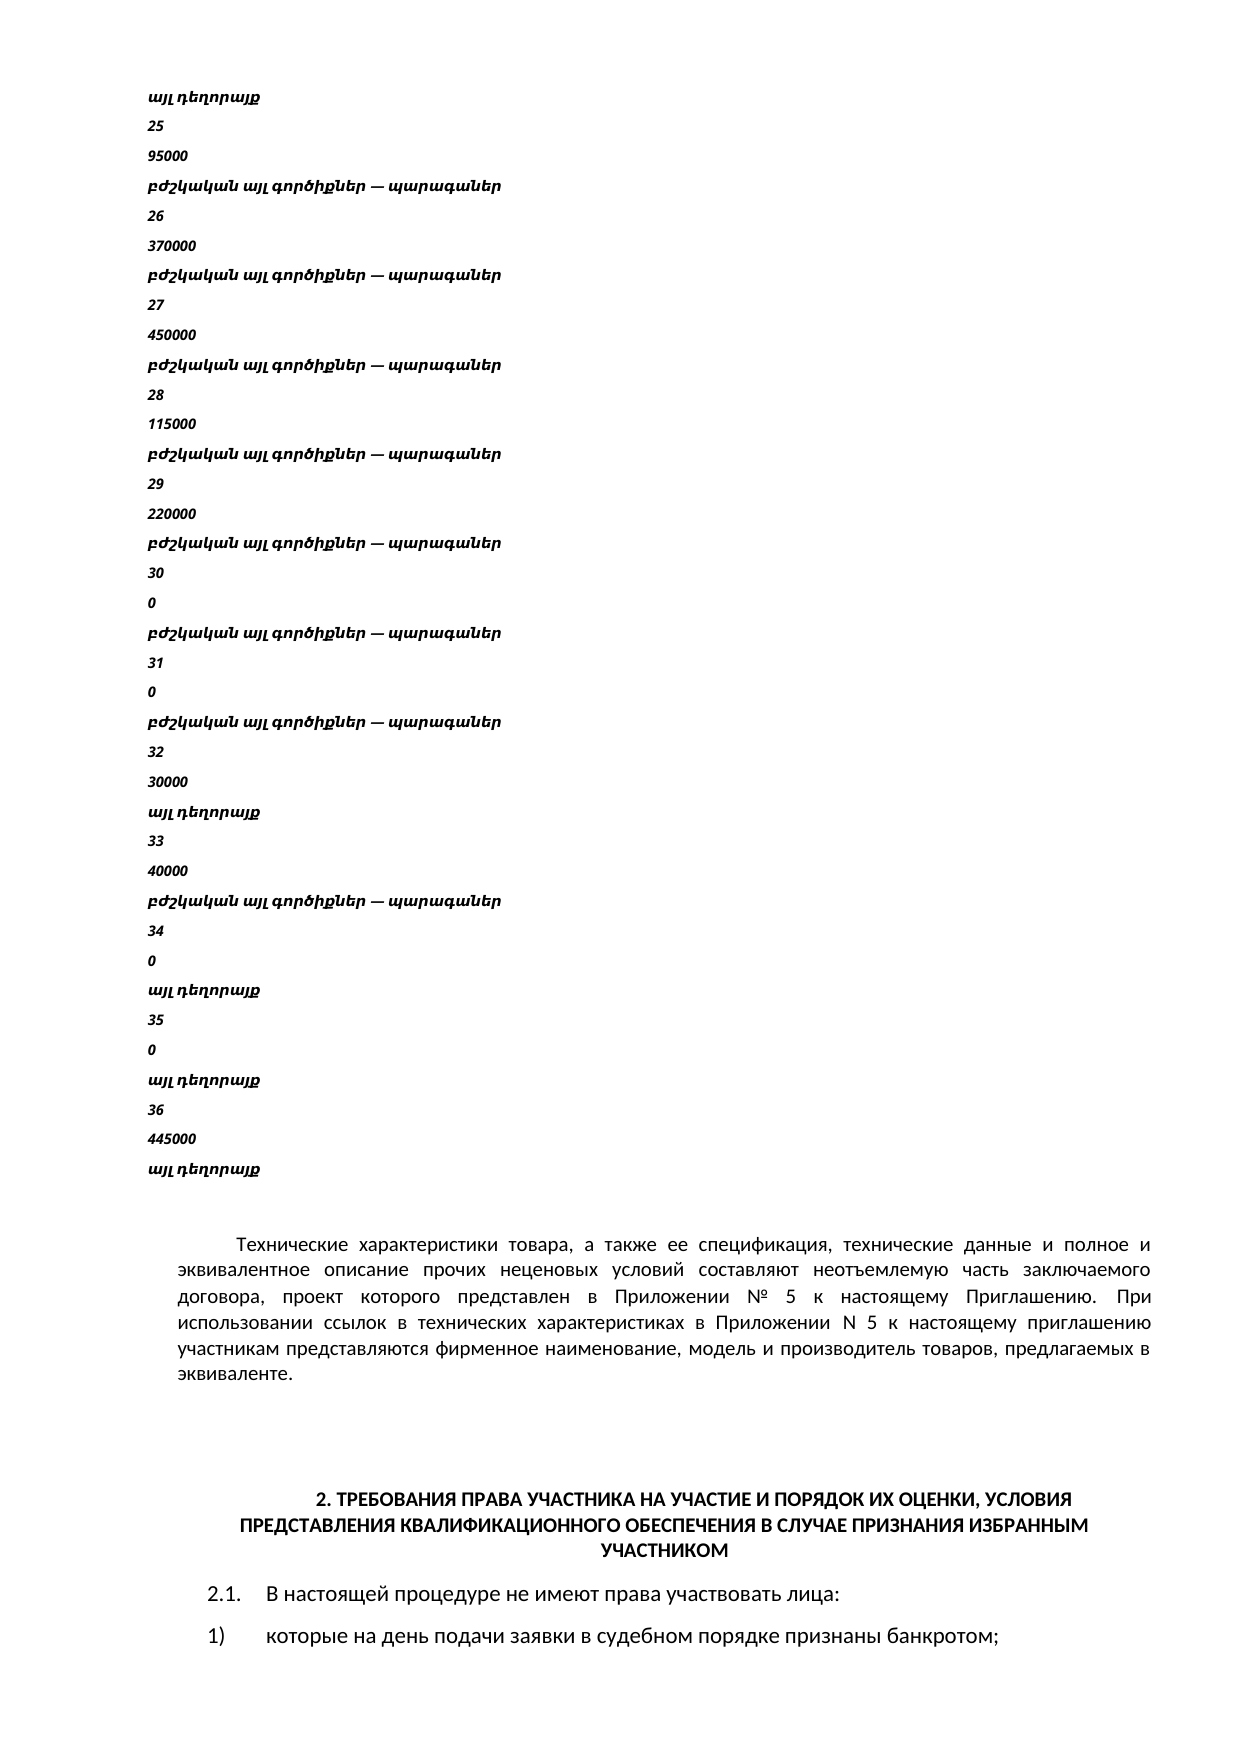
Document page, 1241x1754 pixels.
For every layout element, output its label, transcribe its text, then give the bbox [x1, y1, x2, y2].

text Технические характеристики товара, а также ее спецификация, технические данные и полное и эквивалентное описание прочих неценовых условий составляют неотъемлемую часть заключаемого договора, проект которого представлен в Приложении № 5 к настоящему Приглашению. При использовании ссылок в технических характеристиках в Приложении N 5 к настоящему приглашению участникам представляются фирменное наименование, модель и производитель товаров, предлагаемых в эквиваленте. [177, 1231, 1152, 1386]
text 2. ТРЕБОВАНИЯ ПРАВА УЧАСТНИКА НА УЧАСТИЕ И ПОРЯДОК ИХ ОЦЕНКИ, УСЛОВИЯ ПРЕДСТАВЛЕНИЯ КВАЛИФИКАЦИОННОГО ОБЕСПЕЧЕНИЯ В СЛУЧАЕ ПРИЗНАНИЯ ИЗБРАННЫМ УЧАСТНИКОМ [177, 1487, 1152, 1563]
text 1) которые на день подачи заявки в судебном порядке признаны банкротом; [148, 1622, 1152, 1649]
text 2.1. В настоящей процедуре не имеют права участвовать лица: [148, 1579, 1152, 1608]
